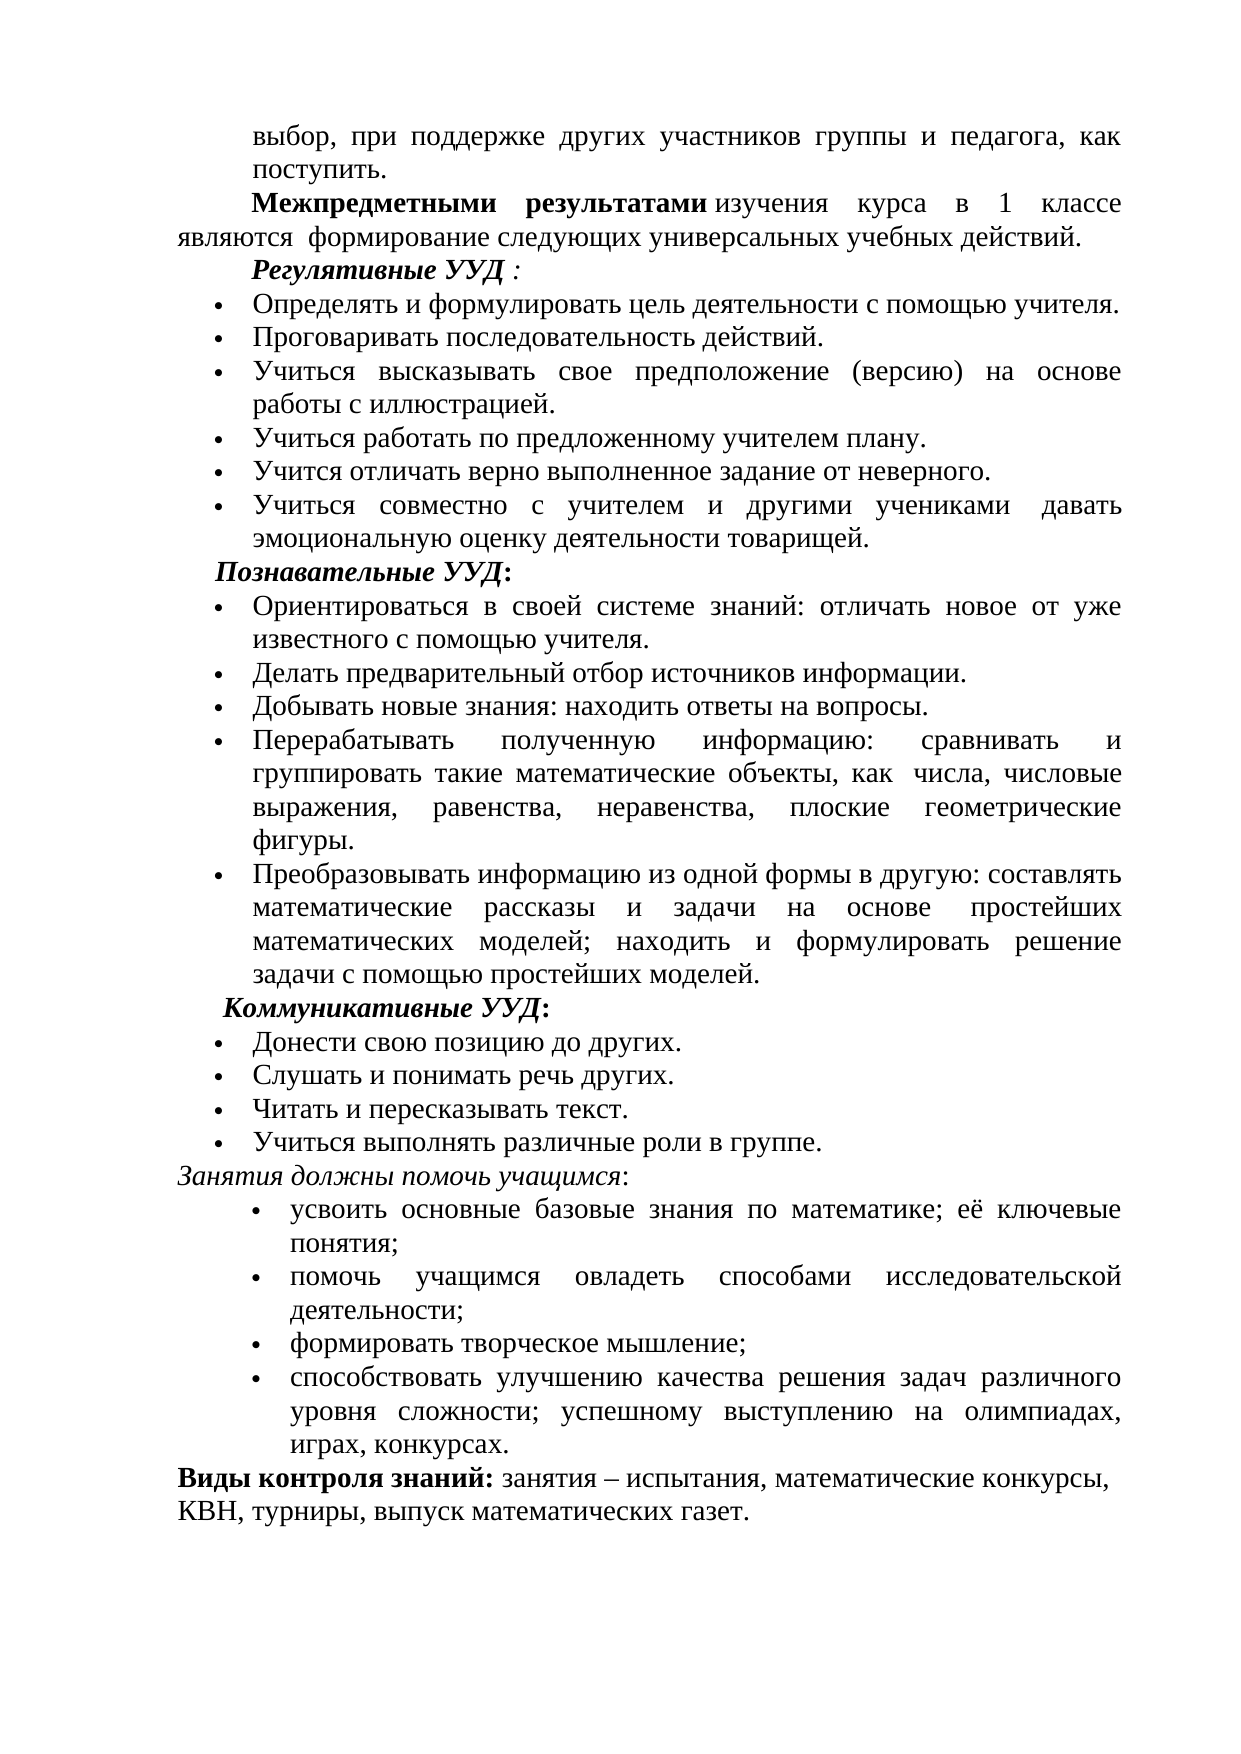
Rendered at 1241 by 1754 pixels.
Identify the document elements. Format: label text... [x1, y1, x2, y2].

list Донести свою позицию до других. [215, 1024, 1122, 1057]
list усвоить основные базовые знания по математике; её ключевые понятия; [252, 1191, 1122, 1258]
text Межпредметными результатами изучения курса в 1 классе являются формирование следующих универсальных учебных действий. [177, 185, 1122, 252]
list Ориентироваться в своей системе знаний: отличать новое от уже известного с помощью учителя. [215, 588, 1122, 655]
list Учится отличать верно выполненное задание от неверного. [215, 453, 1122, 487]
list Определять и формулировать цель деятельности с помощью учителя. [215, 286, 1122, 319]
list Добывать новые знания: находить ответы на вопросы. [215, 688, 1122, 722]
list Учиться совместно с учителем и другими учениками давать эмоциональную оценку деятельности товарищей. [215, 487, 1122, 554]
list Перерабатывать полученную информацию: сравнивать и группировать такие математические объекты, как числа, числовые выражения, равенства, неравенства, плоские геометрические фигуры. [215, 722, 1122, 856]
text Регулятивные УУД : [177, 252, 1122, 286]
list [215, 118, 1122, 185]
text Виды контроля знаний: занятия – испытания, математические конкурсы, КВН, турниры, выпуск математических газет. [177, 1460, 1122, 1527]
list Учиться высказывать свое предположение (версию) на основе работы с иллюстрацией. [215, 353, 1122, 420]
list Проговаривать последовательность действий. [215, 319, 1122, 353]
list способствовать улучшению качества решения задач различного уровня сложности; успешному выступлению на олимпиадах, играх, конкурсах. [252, 1359, 1122, 1460]
list Слушать и понимать речь других. [215, 1057, 1122, 1091]
list формировать творческое мышление; [252, 1326, 1122, 1359]
list Учиться работать по предложенному учителем плану. [215, 420, 1122, 453]
list Преобразовывать информацию из одной формы в другую: составлять математические рассказы и задачи на основе простейших математических моделей; находить и формулировать решение задачи с помощью простейших моделей. [215, 856, 1122, 990]
list Читать и пересказывать текст. [215, 1091, 1122, 1124]
text Коммуникативные УУД: [177, 990, 1122, 1024]
text Занятия должны помочь учащимся: [177, 1158, 1122, 1191]
list Учиться выполнять различные роли в группе. [215, 1124, 1122, 1158]
list Делать предварительный отбор источников информации. [215, 655, 1122, 688]
list помочь учащимся овладеть способами исследовательской деятельности; [252, 1258, 1122, 1326]
text Познавательные УУД: [177, 554, 1122, 588]
